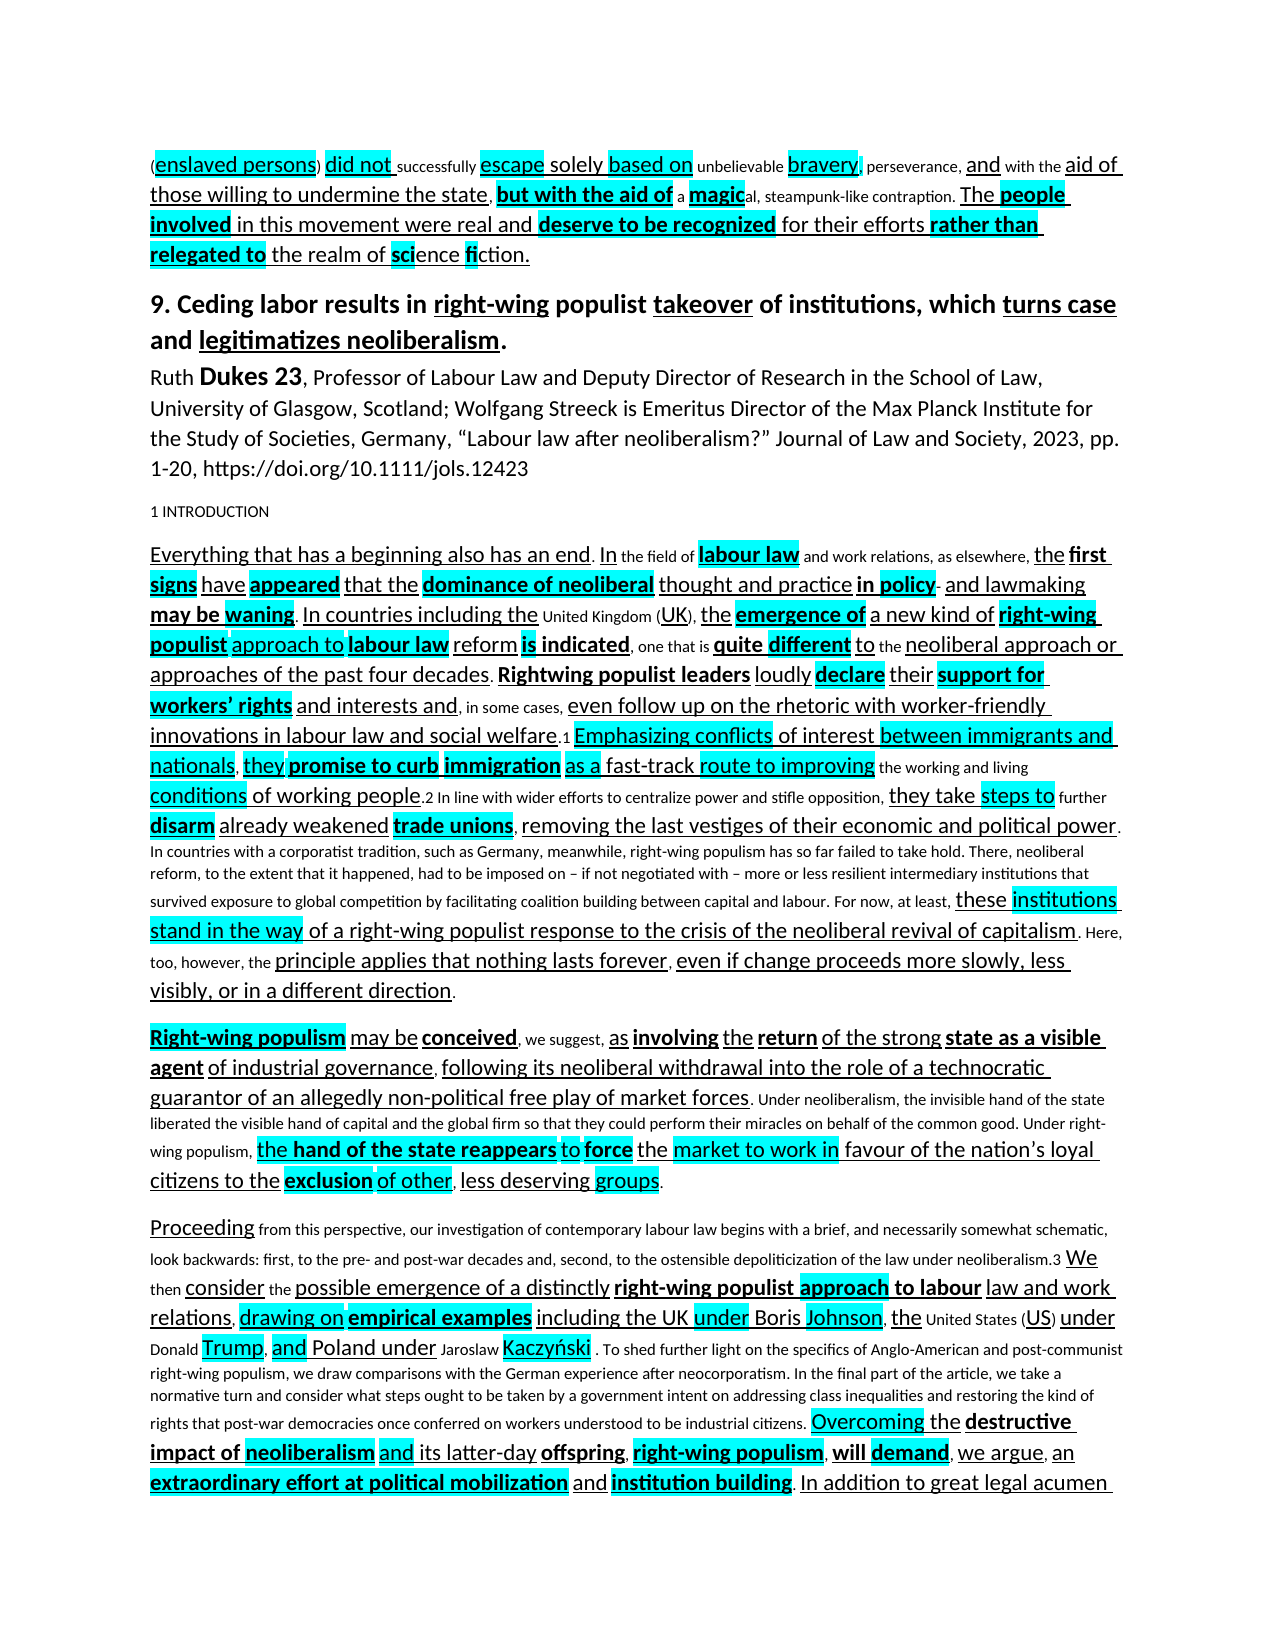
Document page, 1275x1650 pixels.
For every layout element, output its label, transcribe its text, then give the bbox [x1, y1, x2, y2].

text Right-wing populism may be conceived, we suggest, as involving the return of the strong state as a visible agent of industrial governance, following its neoliberal withdrawal into the role of a technocratic guarantor of an allegedly non-political free play of market forces. Under neoliberalism, the invisible hand of the state liberated the visible hand of capital and the global firm so that they could perform their miracles on behalf of the common good. Under right-wing populism, the hand of the state reappears to force the market to work in favour of the nation’s loyal citizens to the exclusion of other, less deserving groups. [150, 1023, 1125, 1194]
text Ruth Dukes 23, Professor of Labour Law and Deputy Director of Research in the School of Law, University of Glasgow, Scotland; Wolfgang Streeck is Emeritus Director of the Max Planck Institute for the Study of Societies, Germany, “Labour law after neoliberalism?” Journal of Law and Society, 2023, pp. 1-20, https://doi.org/10.1111/jols.12423 [150, 359, 1125, 482]
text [150, 1213, 1125, 1496]
text Everything that has a beginning also has an end. In the field of labour law and work relations, as elsewhere, the first signs have appeared that the dominance of neoliberal thought and practice in policy- and lawmaking may be waning. In countries including the United Kingdom (UK), the emergence of a new kind of right-wing populist approach to labour law reform is indicated, one that is quite different to the neoliberal approach or approaches of the past four decades. Rightwing populist leaders loudly declare their support for workers’ rights and interests and, in some cases, even follow up on the rhetoric with worker-friendly innovations in labour law and social welfare.1 Emphasizing conflicts of interest between immigrants and nationals, they promise to curb immigration as a fast-track route to improving the working and living conditions of working people.2 In line with wider efforts to centralize power and stifle opposition, they take steps to further disarm already weakened trade unions, removing the last vestiges of their economic and political power. In countries with a corporatist tradition, such as Germany, meanwhile, right-wing populism has so far failed to take hold. There, neoliberal reform, to the extent that it happened, had to be imposed on – if not negotiated with – more or less resilient intermediary institutions that survived exposure to global competition by facilitating coalition building between capital and labour. For now, at least, these institutions stand in the way of a right-wing populist response to the crisis of the neoliberal revival of capitalism. Here, too, however, the principle applies that nothing lasts forever, even if change proceeds more slowly, less visibly, or in a different direction. [150, 540, 1125, 1004]
text 1 INTRODUCTION [150, 501, 1125, 522]
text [150, 150, 1125, 269]
subtitle 9. Ceding labor results in right-wing populist takeover of institutions, which turns case and legitimatizes neoliberalism. [150, 287, 1125, 356]
